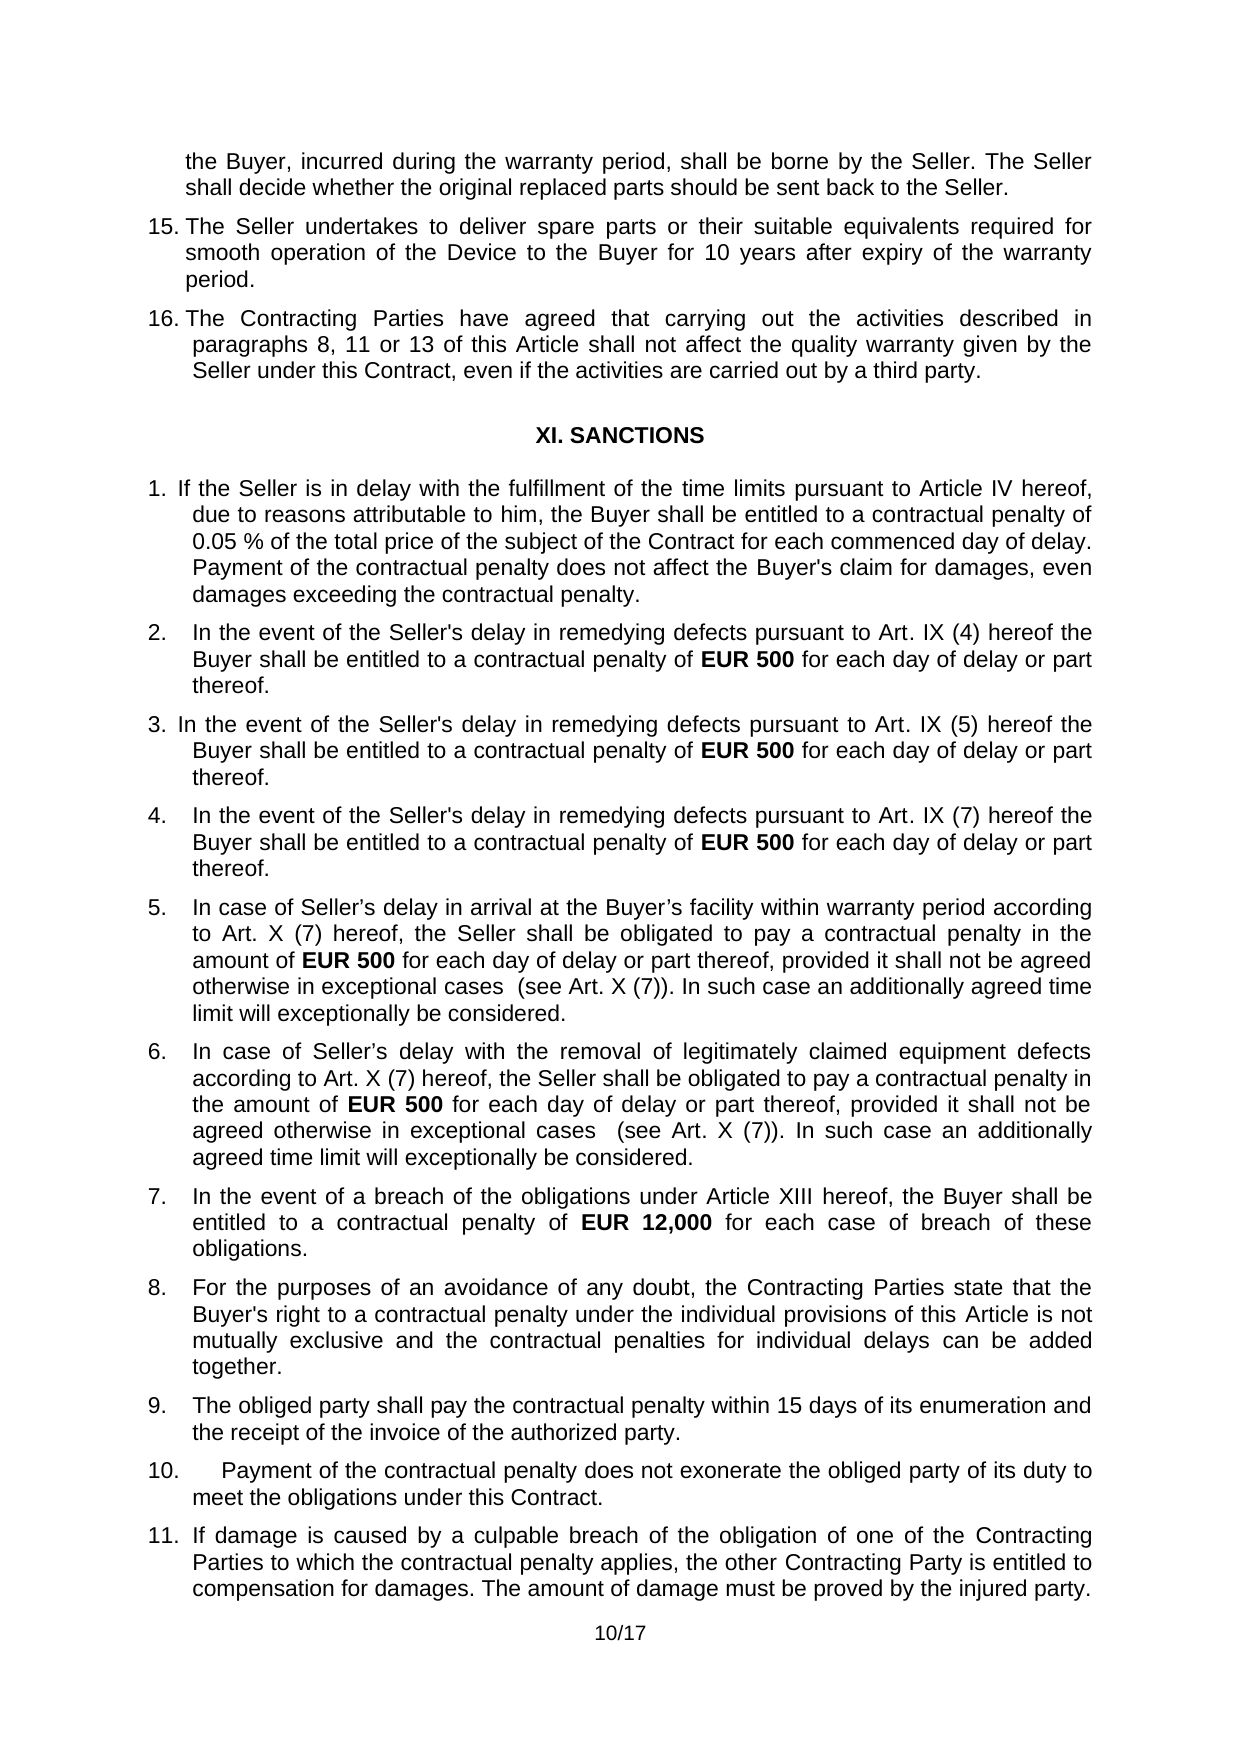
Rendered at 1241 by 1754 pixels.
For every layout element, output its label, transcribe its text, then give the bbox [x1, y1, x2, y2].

list The obliged party shall pay the contractual penalty within 15 days of its enumeration and the receipt of the invoice of the authorized party. [148, 1392, 1092, 1445]
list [148, 1522, 1092, 1602]
list In the event of the Seller's delay in remedying defects pursuant to Art. IX (7) hereof the Buyer shall be entitled to a contractual penalty of EUR 500 for each day of delay or part thereof. [148, 802, 1092, 882]
list The Contracting Parties have agreed that carrying out the activities described in paragraphs 8, 11 or 13 of this Article shall not affect the quality warranty given by the Seller under this Contract, even if the activities are carried out by a third party. [148, 304, 1092, 383]
list The Seller undertakes to deliver spare parts or their suitable equivalents required for smooth operation of the Device to the Buyer for 10 years after expiry of the warranty period. [148, 213, 1092, 292]
list In case of Seller’s delay with the removal of legitimately claimed equipment defects according to Art. X (7) hereof, the Seller shall be obligated to pay a contractual penalty in the amount of EUR 500 for each day of delay or part thereof, provided it shall not be agreed otherwise in exceptional cases (see Art. X (7)). In such case an additionally agreed time limit will exceptionally be considered. [148, 1038, 1092, 1170]
list For the purposes of an avoidance of any doubt, the Contracting Parties state that the Buyer's right to a contractual penalty under the individual provisions of this Article is not mutually exclusive and the contractual penalties for individual delays can be added together. [148, 1274, 1092, 1379]
text xI. Sanctions [148, 422, 1092, 449]
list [148, 148, 1092, 200]
list In case of Seller’s delay in arrival at the Buyer’s facility within warranty period according to Art. X (7) hereof, the Seller shall be obligated to pay a contractual penalty in the amount of EUR 500 for each day of delay or part thereof, provided it shall not be agreed otherwise in exceptional cases (see Art. X (7)). In such case an additionally agreed time limit will exceptionally be considered. [148, 894, 1092, 1026]
list In the event of the Seller's delay in remedying defects pursuant to Art. IX (5) hereof the Buyer shall be entitled to a contractual penalty of EUR 500 for each day of delay or part thereof. [148, 711, 1092, 790]
list Payment of the contractual penalty does not exonerate the obliged party of its duty to meet the obligations under this Contract. [148, 1457, 1092, 1510]
list If the Seller is in delay with the fulfillment of the time limits pursuant to Article IV hereof, due to reasons attributable to him, the Buyer shall be entitled to a contractual penalty of 0.05 % of the total price of the subject of the Contract for each commenced day of delay. Payment of the contractual penalty does not affect the Buyer's claim for damages, even damages exceeding the contractual penalty. [148, 475, 1092, 607]
list In the event of the Seller's delay in remedying defects pursuant to Art. IX (4) hereof the Buyer shall be entitled to a contractual penalty of EUR 500 for each day of delay or part thereof. [148, 619, 1092, 698]
list In the event of a breach of the obligations under Article XIII hereof, the Buyer shall be entitled to a contractual penalty of EUR 12,000 for each case of breach of these obligations. [148, 1183, 1092, 1262]
